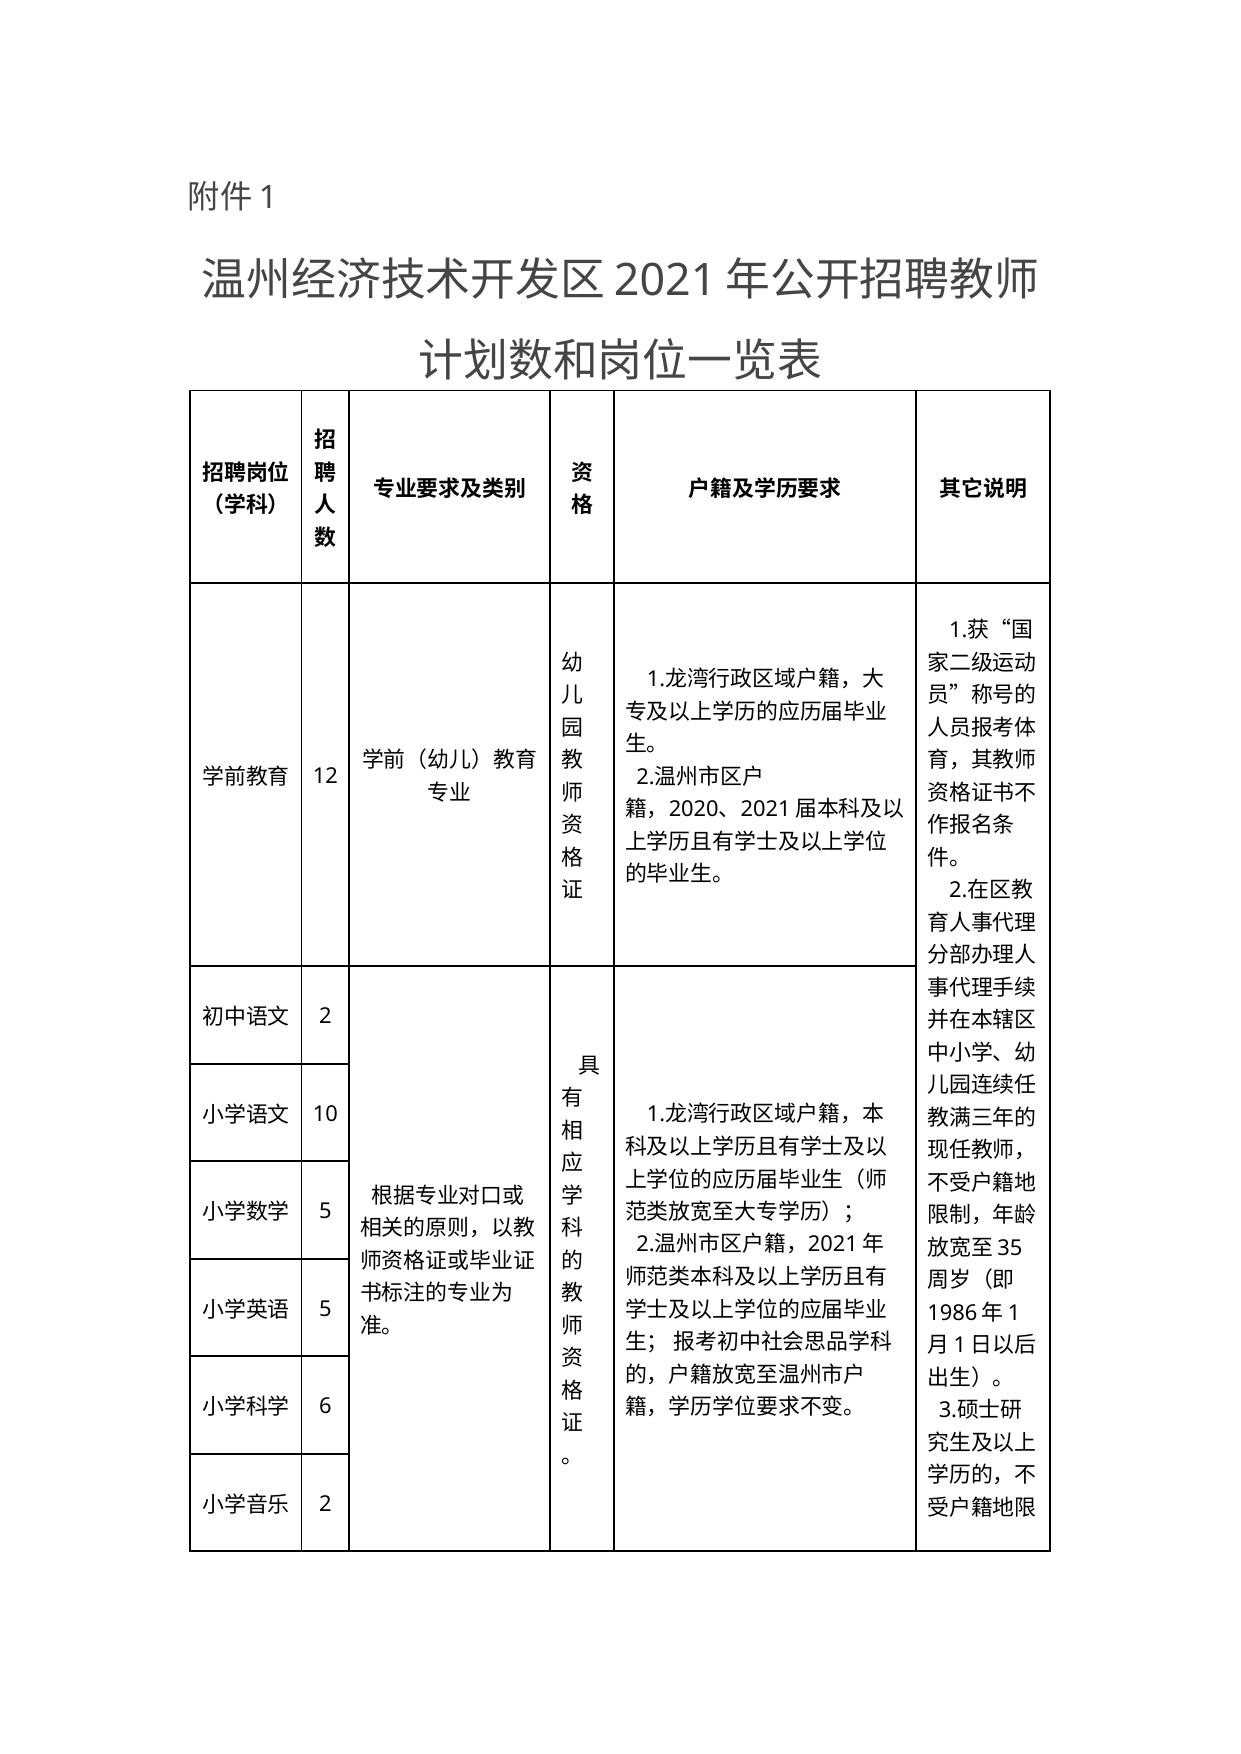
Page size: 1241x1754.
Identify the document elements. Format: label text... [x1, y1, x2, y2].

table_cell 5 [302, 1162, 348, 1258]
table_cell 1.龙湾行政区域户籍，本科及以上学历且有学士及以上学位的应历届毕业生（师范类放宽至大专学历）； 2.温州市区户籍，2021年师范类本科及以上学历且有学士及以上学位的应届毕业生； 报考初中社会思品学科的，户籍放宽至温州市户籍，学历学位要求不变。 [615, 967, 915, 1550]
table_header 户籍及学历要求 [615, 391, 915, 582]
table_cell 小学科学 [191, 1357, 301, 1453]
table_cell 1.获“国家二级运动员”称号的人员报考体育，其教师资格证书不作报名条件。 2.在区教育人事代理分部办理人事代理手续并在本辖区中小学、幼儿园连续任教满三年的现任教师，不受户籍地限制，年龄放宽至35周岁（即1986年1月1日以后出生）。 3.硕士研究生及以上学历的，不受户籍地限制。 [917, 584, 1049, 1550]
table_cell 小学数学 [191, 1162, 301, 1258]
table_cell 小学英语 [191, 1260, 301, 1355]
table_cell 6 [302, 1357, 348, 1453]
table_cell 5 [302, 1260, 348, 1355]
table_header 招聘岗位 （学科） [191, 391, 301, 582]
table_cell 初中语文 [191, 967, 301, 1063]
text 温州经济技术开发区2021年公开招聘教师计划数和岗位一览表 [187, 227, 1053, 389]
table_cell 学前教育 [191, 584, 301, 965]
table_cell 1.龙湾行政区域户籍，大专及以上学历的应历届毕业生。 2.温州市区户籍，2020、2021届本科及以上学历且有学士及以上学位的毕业生。 [615, 584, 915, 965]
table_cell 12 [302, 584, 348, 965]
table_header 其它说明 [917, 391, 1049, 582]
text 附件1 [187, 162, 1053, 227]
table_header 招聘人数 [302, 391, 348, 582]
table_cell 2 [302, 1455, 348, 1550]
table_cell 10 [302, 1065, 348, 1160]
table_cell 根据专业对口或相关的原则，以教师资格证或毕业证书标注的专业为准。 [350, 967, 549, 1550]
table_cell 2 [302, 967, 348, 1063]
table_cell 幼儿园教师资格证 [551, 584, 613, 965]
table_cell 小学音乐 [191, 1455, 301, 1550]
table_header 专业要求及类别 [350, 391, 549, 582]
table_header 资格 [551, 391, 613, 582]
table_cell 具有相应学科的教师资格证。 [551, 967, 613, 1550]
table_cell 小学语文 [191, 1065, 301, 1160]
table_cell 学前（幼儿）教育专业 [350, 584, 549, 965]
